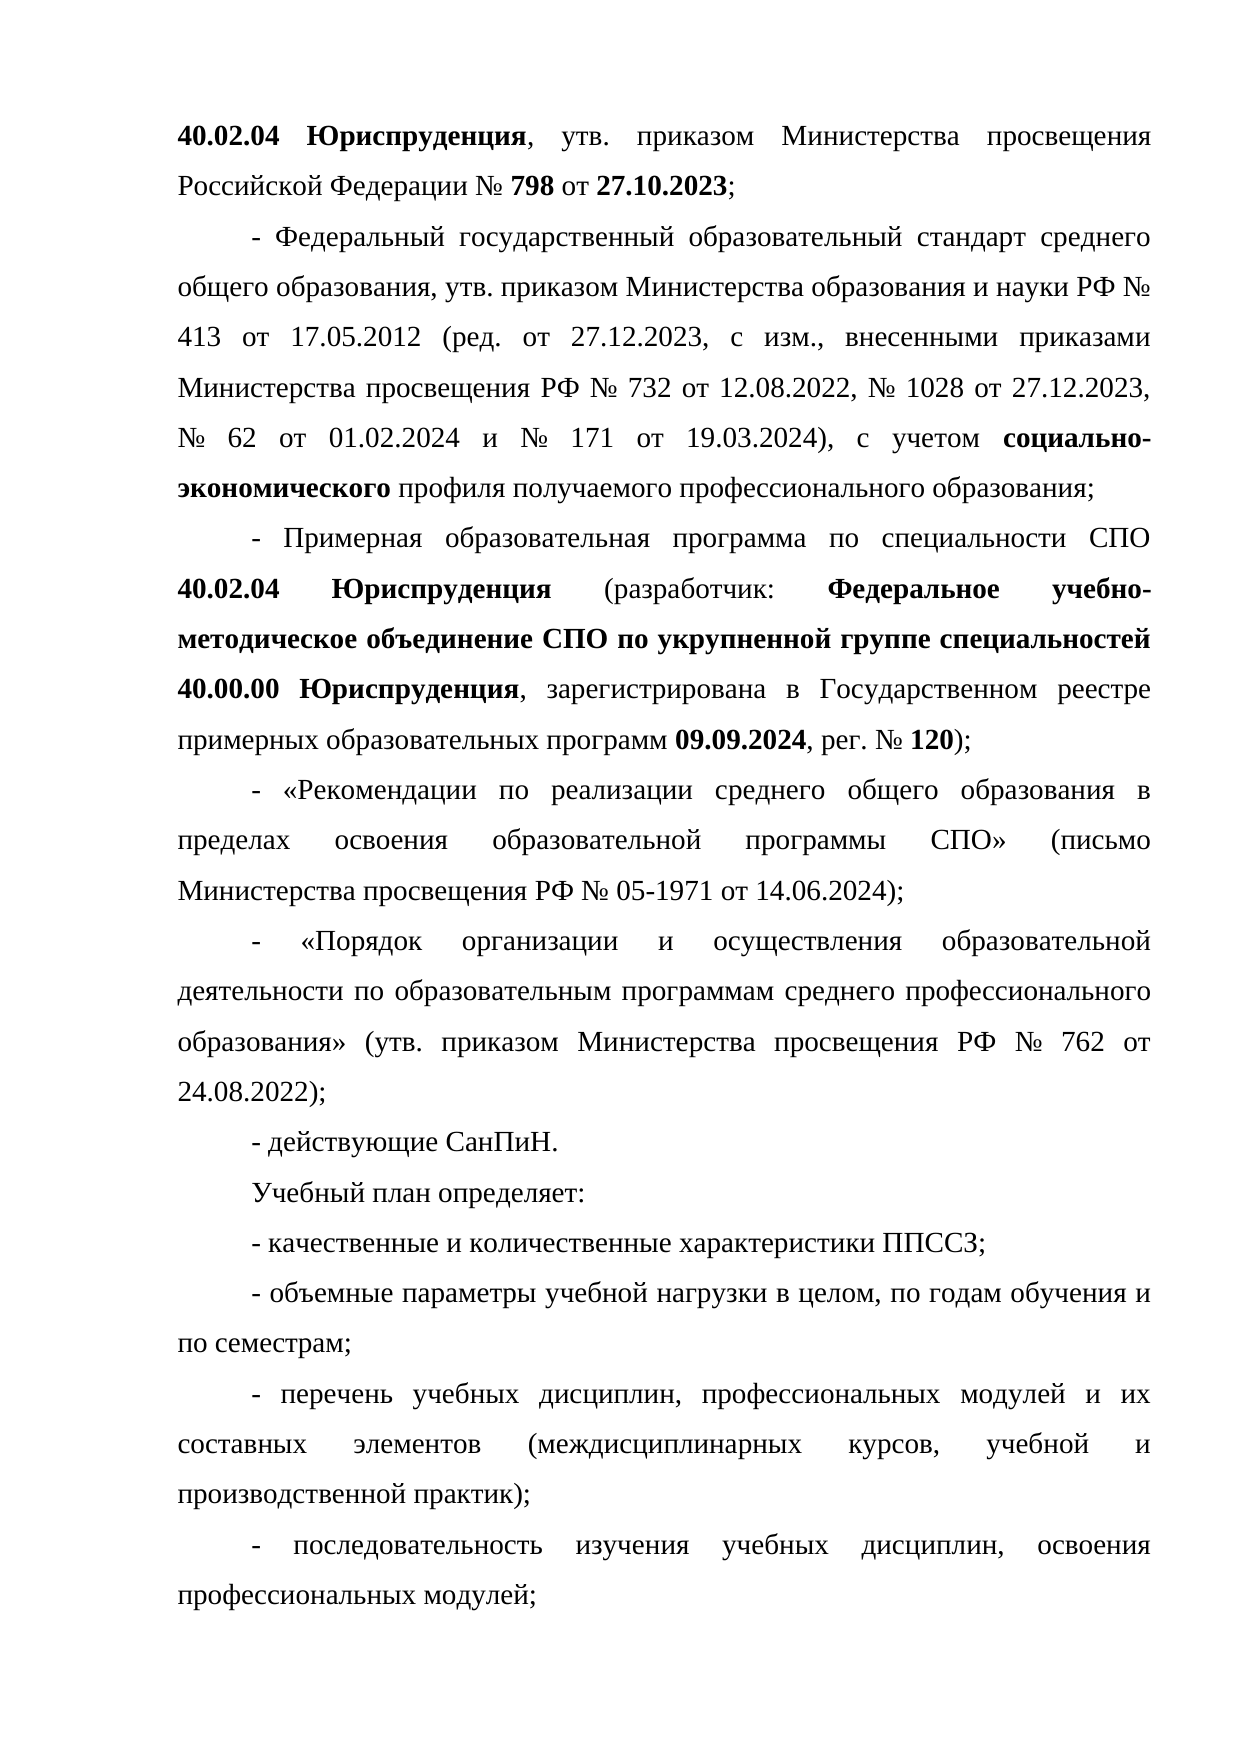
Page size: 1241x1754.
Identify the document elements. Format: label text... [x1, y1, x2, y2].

text - «Порядок организации и осуществления образовательной деятельности по образовательным программам среднего профессионального образования» (утв. приказом Министерства просвещения РФ № 762 от 24.08.2022); [177, 923, 1152, 1108]
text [177, 118, 1152, 202]
text - Федеральный государственный образовательный стандарт среднего общего образования, утв. приказом Министерства образования и науки РФ № 413 от 17.05.2012 (ред. от 27.12.2023, с изм., внесенными приказами Министерства просвещения РФ № 732 от 12.08.2022, № 1028 от 27.12.2023, № 62 от 01.02.2024 и № 171 от 19.03.2024), с учетом социально-экономического профиля получаемого профессионального образования; [177, 219, 1152, 504]
text - объемные параметры учебной нагрузки в целом, по годам обучения и по семестрам; [177, 1275, 1152, 1359]
text - «Рекомендации по реализации среднего общего образования в пределах освоения образовательной программы СПО» (письмо Министерства просвещения РФ № 05-1971 от 14.06.2024); [177, 772, 1152, 906]
text - действующие СанПиН. [177, 1124, 1152, 1158]
text - перечень учебных дисциплин, профессиональных модулей и их составных элементов (междисциплинарных курсов, учебной и производственной практик); [177, 1376, 1152, 1510]
text Учебный план определяет: [177, 1175, 1152, 1208]
text - Примерная образовательная программа по специальности СПО 40.02.04 Юриспруденция (разработчик: Федеральное учебно-методическое объединение СПО по укрупненной группе специальностей 40.00.00 Юриспруденция, зарегистрирована в Государственном реестре примерных образовательных программ 09.09.2024, рег. № 120); [177, 521, 1152, 755]
text - качественные и количественные характеристики ППССЗ; [177, 1225, 1152, 1258]
text - последовательность изучения учебных дисциплин, освоения профессиональных модулей; [177, 1527, 1152, 1611]
